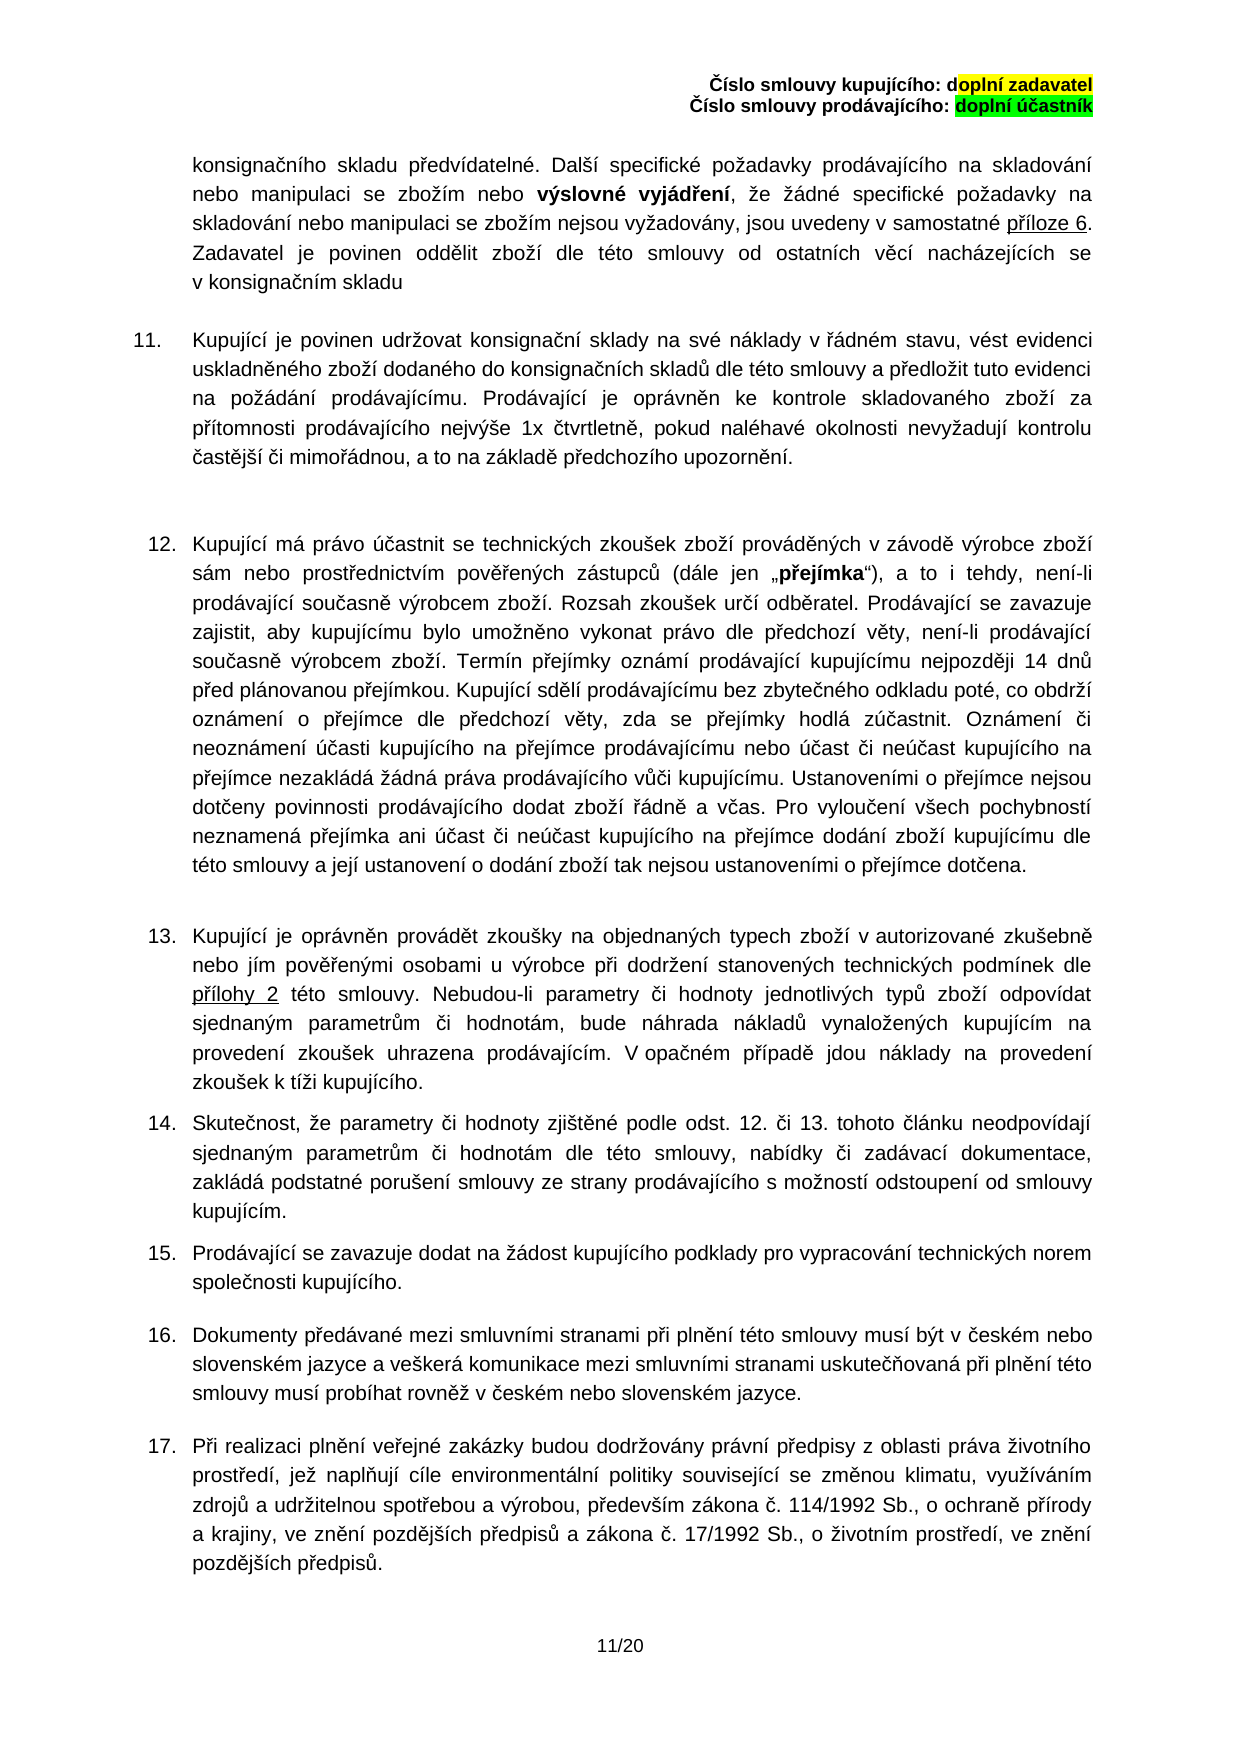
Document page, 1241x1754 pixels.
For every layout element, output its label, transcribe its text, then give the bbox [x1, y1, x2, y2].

list Kupující je oprávněn provádět zkoušky na objednaných typech zboží v autorizované zkušebně nebo jím pověřenými osobami u výrobce při dodržení stanovených technických podmínek dle přílohy 2 této smlouvy. Nebudou-li parametry či hodnoty jednotlivých typů zboží odpovídat sjednaným parametrům či hodnotám, bude náhrada nákladů vynaložených kupujícím na provedení zkoušek uhrazena prodávajícím. V opačném případě jdou náklady na provedení zkoušek k tíži kupujícího. [148, 918, 1093, 1093]
list Prodávající se zavazuje dodat na žádost kupujícího podklady pro vypracování technických norem společnosti kupujícího. [148, 1235, 1093, 1293]
list Kupující má právo účastnit se technických zkoušek zboží prováděných v závodě výrobce zboží sám nebo prostřednictvím pověřených zástupců (dále jen „přejímka“), a to i tehdy, není-li prodávající současně výrobcem zboží. Rozsah zkoušek určí odběratel. Prodávající se zavazuje zajistit, aby kupujícímu bylo umožněno vykonat právo dle předchozí věty, není-li prodávající současně výrobcem zboží. Termín přejímky oznámí prodávající kupujícímu nejpozději 14 dnů před plánovanou přejímkou. Kupující sdělí prodávajícímu bez zbytečného odkladu poté, co obdrží oznámení o přejímce dle předchozí věty, zda se přejímky hodlá zúčastnit. Oznámení či neoznámení účasti kupujícího na přejímce prodávajícímu nebo účast či neúčast kupujícího na přejímce nezakládá žádná práva prodávajícího vůči kupujícímu. Ustanoveními o přejímce nejsou dotčeny povinnosti prodávajícího dodat zboží řádně a včas. Pro vyloučení všech pochybností neznamená přejímka ani účast či neúčast kupujícího na přejímce dodání zboží kupujícímu dle této smlouvy a její ustanovení o dodání zboží tak nejsou ustanoveními o přejímce dotčena. [148, 527, 1093, 877]
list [133, 148, 1093, 293]
list Při realizaci plnění veřejné zakázky budou dodržovány právní předpisy z oblasti práva životního prostředí, jež naplňují cíle environmentální politiky související se změnou klimatu, využíváním zdrojů a udržitelnou spotřebou a výrobou, především zákona č. 114/1992 Sb., o ochraně přírody a krajiny, ve znění pozdějších předpisů a zákona č. 17/1992 Sb., o životním prostředí, ve znění pozdějších předpisů. [148, 1429, 1093, 1575]
list Skutečnost, že parametry či hodnoty zjištěné podle odst. 12. či 13. tohoto článku neodpovídají sjednaným parametrům či hodnotám dle této smlouvy, nabídky či zadávací dokumentace, zakládá podstatné porušení smlouvy ze strany prodávajícího s možností odstoupení od smlouvy kupujícím. [148, 1106, 1093, 1223]
list Kupující je povinen udržovat konsignační sklady na své náklady v řádném stavu, vést evidenci uskladněného zboží dodaného do konsignačních skladů dle této smlouvy a předložit tuto evidenci na požádání prodávajícímu. Prodávající je oprávněn ke kontrole skladovaného zboží za přítomnosti prodávajícího nejvýše 1x čtvrtletně, pokud naléhavé okolnosti nevyžadují kontrolu častější či mimořádnou, a to na základě předchozího upozornění. [133, 323, 1093, 468]
list Dokumenty předávané mezi smluvními stranami při plnění této smlouvy musí být v českém nebo slovenském jazyce a veškerá komunikace mezi smluvními stranami uskutečňovaná při plnění této smlouvy musí probíhat rovněž v českém nebo slovenském jazyce. [148, 1317, 1093, 1405]
